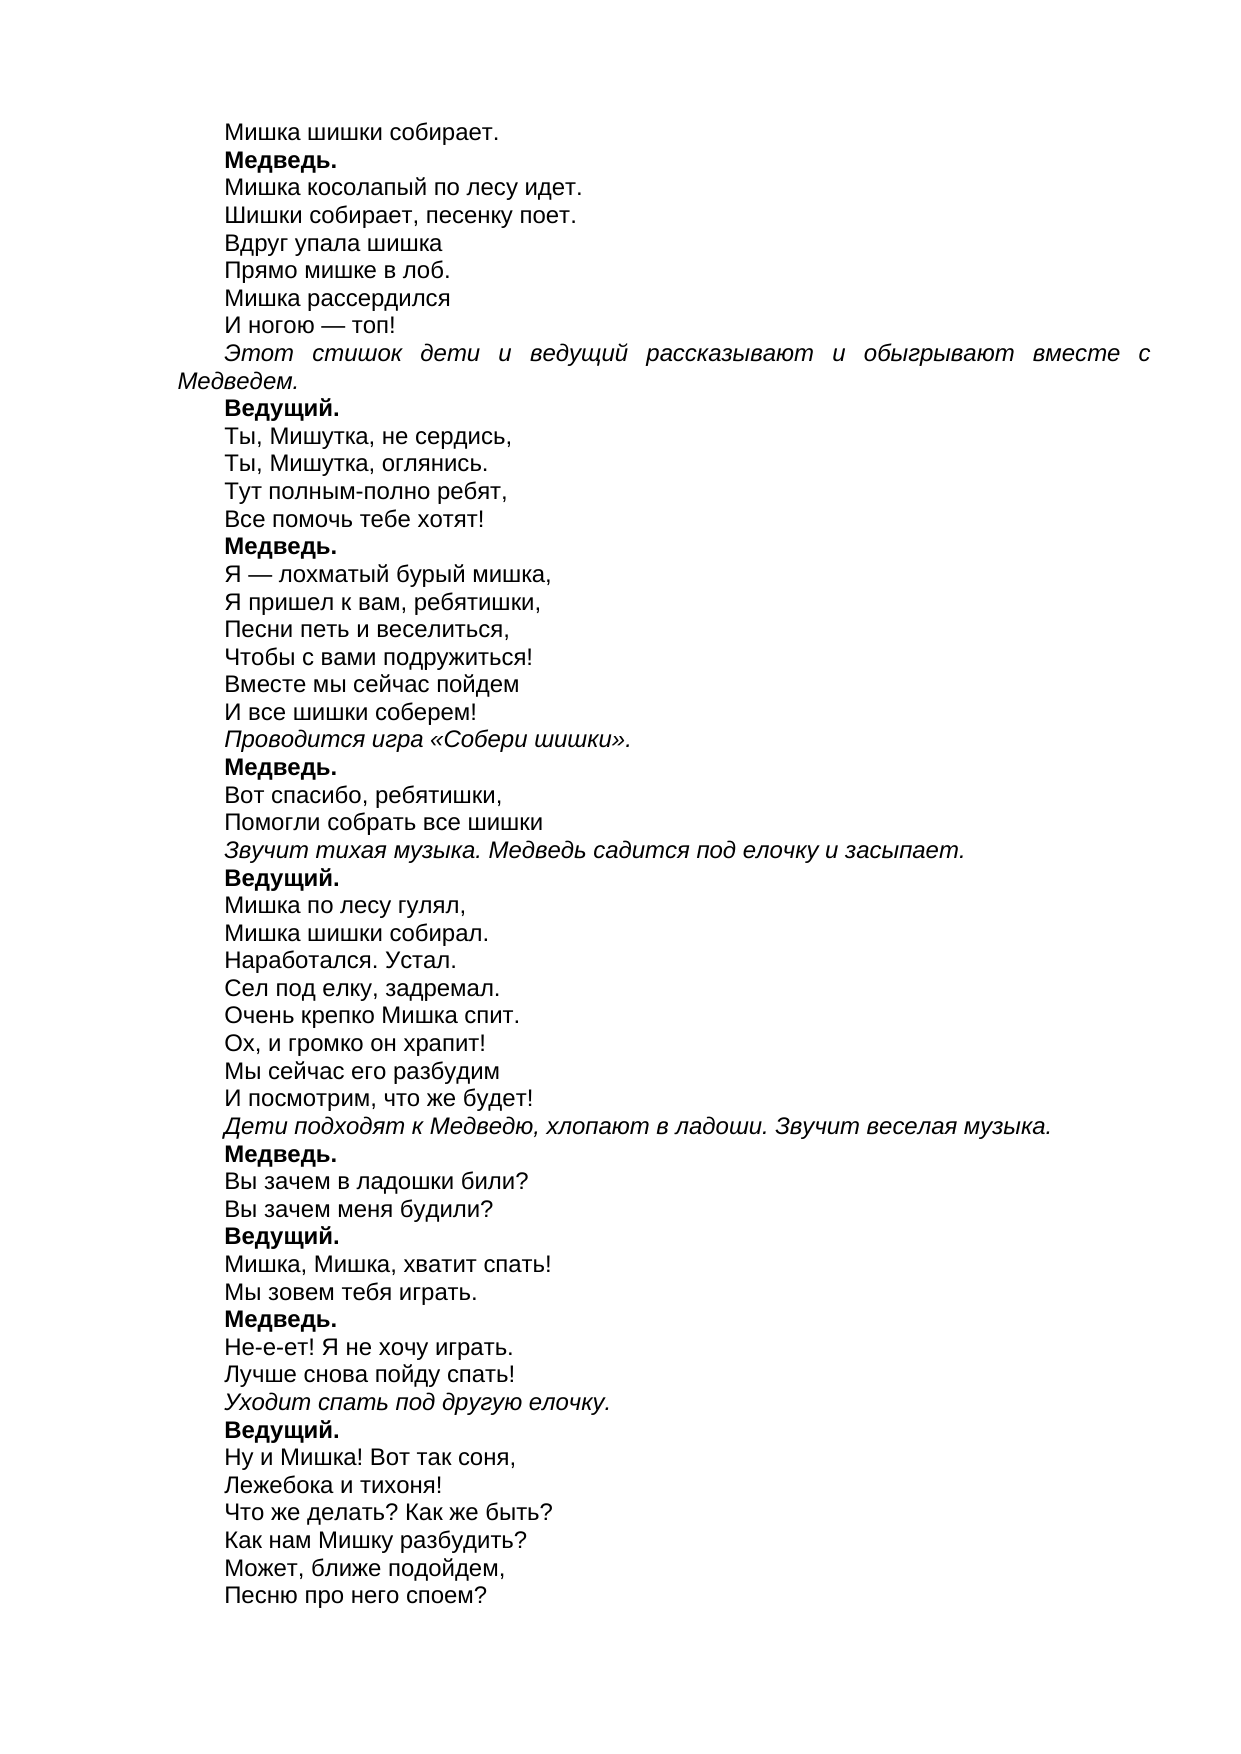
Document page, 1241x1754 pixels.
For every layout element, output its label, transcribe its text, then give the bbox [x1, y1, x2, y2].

text Медведь. [177, 532, 1152, 560]
text Очень крепко Мишка спит. [177, 1001, 1152, 1029]
text Вы зачем меня будили? [177, 1195, 1152, 1222]
text Вместе мы сейчас пойдем [177, 670, 1152, 698]
text Ведущий. [177, 1416, 1152, 1443]
text Прямо мишке в лоб. [177, 256, 1152, 284]
text Мишка шишки собирал. [177, 919, 1152, 946]
text Наработался. Устал. [177, 946, 1152, 974]
text Ведущий. [177, 394, 1152, 422]
text Мишка шишки собирает. [177, 118, 1152, 146]
text Мы зовем тебя играть. [177, 1277, 1152, 1305]
text Медведь. [177, 146, 1152, 173]
text Шишки собирает, песенку поет. [177, 201, 1152, 228]
text Лучше снова пойду спать! [177, 1360, 1152, 1388]
text Ты, Мишутка, не сердись, [177, 422, 1152, 449]
text И все шишки соберем! [177, 698, 1152, 725]
text Помогли собрать все шишки [177, 808, 1152, 836]
text Дети подходят к Медведю, хлопают в ладоши. Звучит веселая музыка. [177, 1112, 1152, 1139]
text Этот стишок дети и ведущий рассказывают и обыгрывают вместе с Медведем. [177, 339, 1152, 394]
text И ногою — топ! [177, 311, 1152, 339]
text Мишка рассердился [177, 284, 1152, 311]
text Медведь. [177, 1139, 1152, 1167]
text Лежебока и тихоня! [177, 1471, 1152, 1498]
text Уходит спать под другую елочку. [177, 1388, 1152, 1416]
text Мишка по лесу гулял, [177, 891, 1152, 919]
text Я — лохматый бурый мишка, [177, 560, 1152, 587]
text Все помочь тебе хотят! [177, 504, 1152, 532]
text Звучит тихая музыка. Медведь садится под елочку и засыпает. [177, 836, 1152, 863]
text Песню про него споем? [177, 1581, 1152, 1609]
text Тут полным-полно ребят, [177, 477, 1152, 504]
text Вы зачем в ладошки били? [177, 1167, 1152, 1195]
text Проводится игра «Собери шишки». [177, 725, 1152, 753]
text Вдруг упала шишка [177, 228, 1152, 256]
text Вот спасибо, ребятишки, [177, 781, 1152, 808]
text Медведь. [177, 1305, 1152, 1333]
text Чтобы с вами подружиться! [177, 643, 1152, 670]
text Ох, и громко он храпит! [177, 1029, 1152, 1057]
text И посмотрим, что же будет! [177, 1084, 1152, 1112]
text Мишка косолапый по лесу идет. [177, 173, 1152, 201]
text Ну и Мишка! Вот так соня, [177, 1443, 1152, 1471]
text Я пришел к вам, ребятишки, [177, 587, 1152, 615]
text Ведущий. [177, 863, 1152, 891]
text Ведущий. [177, 1222, 1152, 1250]
text Песни петь и веселиться, [177, 615, 1152, 643]
text Мы сейчас его разбудим [177, 1057, 1152, 1084]
text Мишка, Мишка, хватит спать! [177, 1250, 1152, 1277]
text Что же делать? Как же быть? [177, 1498, 1152, 1526]
text Сел под елку, задремал. [177, 974, 1152, 1001]
text Может, ближе подойдем, [177, 1553, 1152, 1581]
text Медведь. [177, 753, 1152, 781]
text Ты, Мишутка, оглянись. [177, 449, 1152, 477]
text Как нам Мишку разбудить? [177, 1526, 1152, 1553]
text Не-е-ет! Я не хочу играть. [177, 1333, 1152, 1360]
